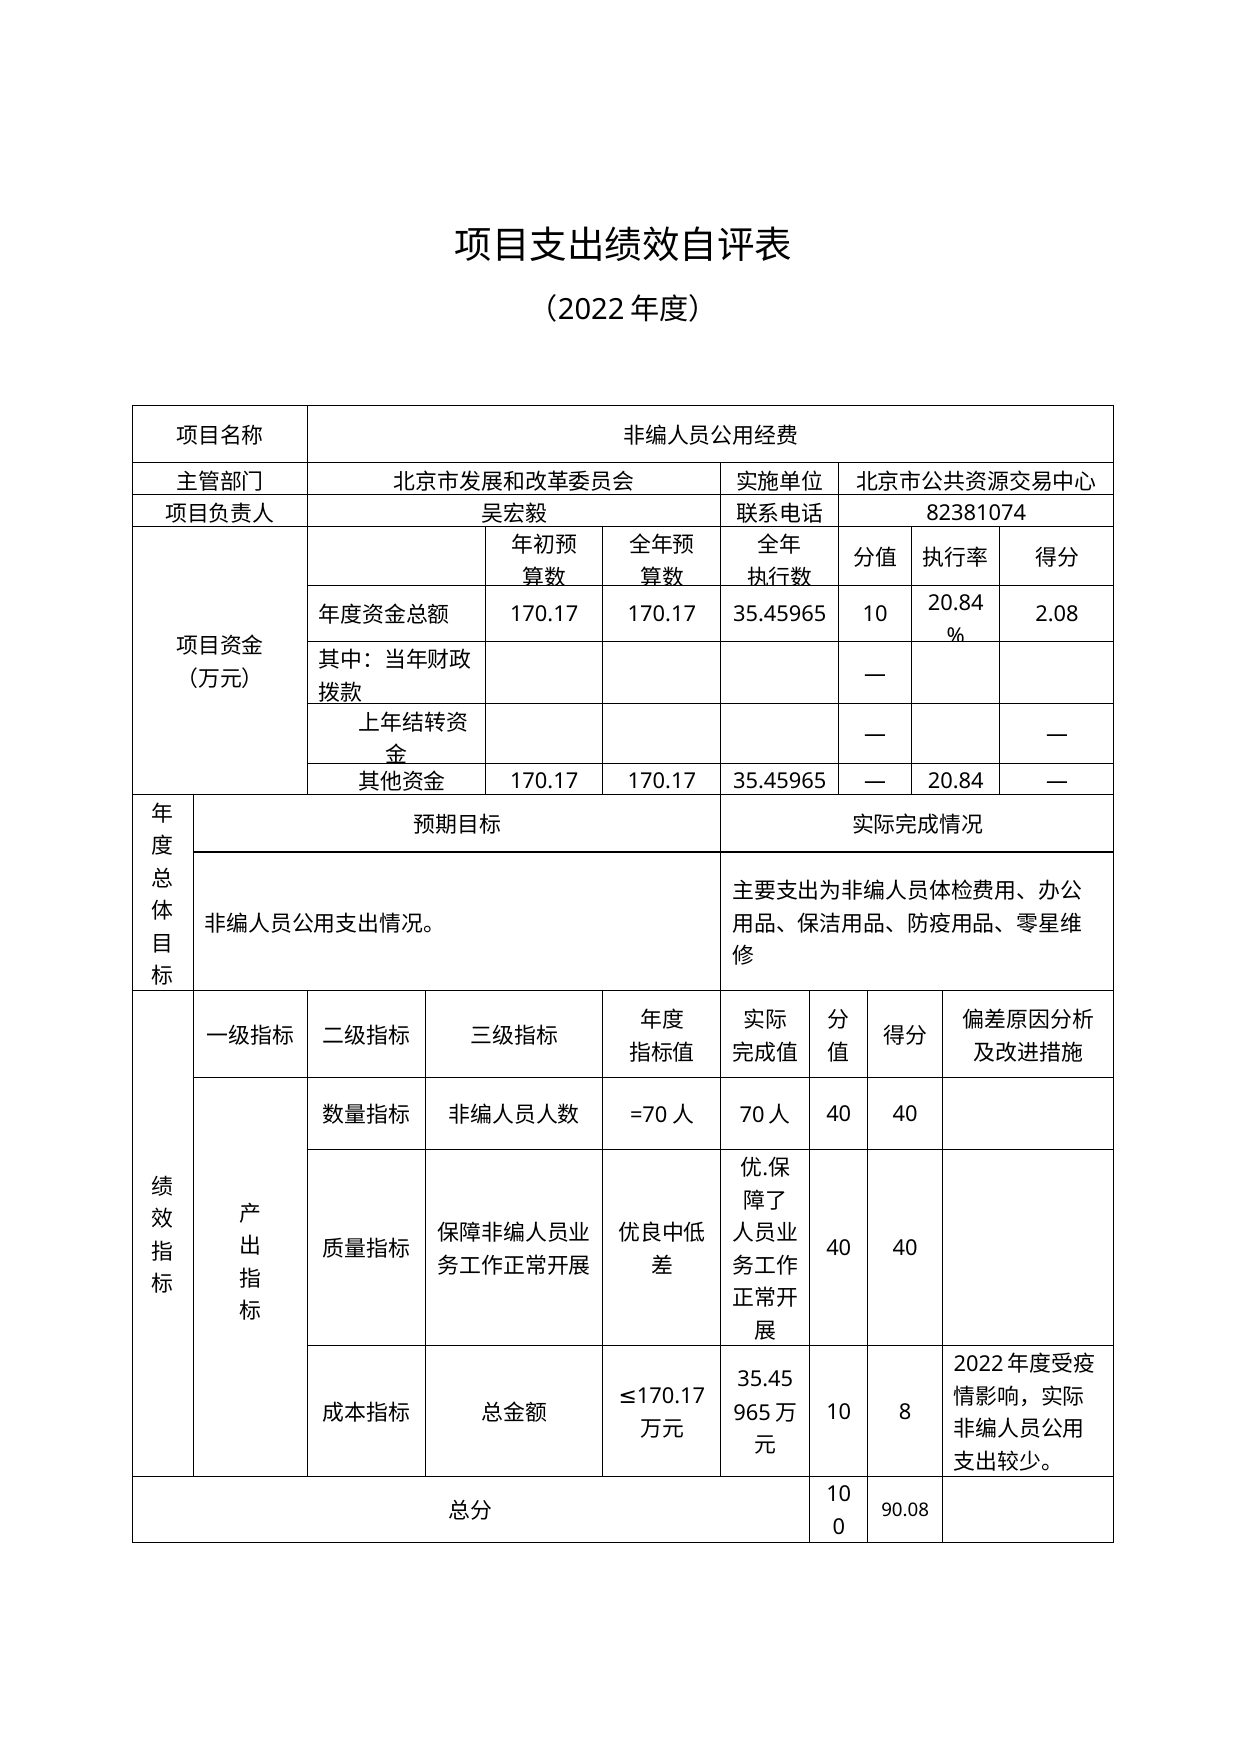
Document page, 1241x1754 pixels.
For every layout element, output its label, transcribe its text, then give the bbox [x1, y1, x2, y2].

table_cell 主要支出为非编人员体检费用、办公用品、保洁用品、防疫用品、零星维修 [721, 853, 1113, 990]
table_cell 项目负责人 [133, 495, 307, 526]
table_cell 得分 [868, 991, 942, 1077]
table_cell 35.45965 [721, 586, 838, 641]
table_cell 2022年度受疫情影响，实际非编人员公用支出较少。 [943, 1346, 1113, 1476]
table_cell 40 [868, 1150, 942, 1345]
table_cell 产 出 指 标 [194, 1078, 307, 1476]
table_cell 100 [810, 1477, 867, 1542]
table_cell 联系电话 [721, 495, 838, 526]
table_cell 年度 指标值 [603, 991, 720, 1077]
table_cell [943, 1078, 1113, 1149]
table_cell 10 [839, 586, 911, 641]
table_cell 年度总体目标 [133, 795, 193, 990]
table_cell 实际 完成值 [721, 991, 809, 1077]
table_cell 35.45965万元 [721, 1346, 809, 1476]
table_cell 绩 效 指 标 [133, 991, 193, 1476]
table_cell 非编人员人数 [426, 1078, 602, 1149]
table_cell 一级指标 [194, 991, 307, 1077]
table_cell 全年预 算数 [603, 527, 720, 585]
table_cell 总分 [133, 1477, 809, 1542]
table_cell 质量指标 [308, 1150, 425, 1345]
table_cell 实施单位 [721, 463, 838, 494]
table_cell =70人 [603, 1078, 720, 1149]
table_cell 北京市公共资源交易中心 [839, 463, 1113, 494]
text 项目支出绩效自评表 [159, 209, 1087, 274]
table_cell — [1000, 764, 1113, 794]
table_header 项目名称 [133, 406, 307, 462]
table_cell 年度资金总额 [308, 586, 485, 641]
table_cell [486, 642, 602, 703]
table_cell ≤170.17万元 [603, 1346, 720, 1476]
table_cell 分值 [810, 991, 867, 1077]
table_cell [308, 527, 485, 585]
table_cell 其中：当年财政 拨款 [308, 642, 485, 703]
table_cell 170.17 [486, 586, 602, 641]
table_cell [721, 642, 838, 703]
table_header 非编人员公用经费 [308, 406, 1113, 462]
table_cell 偏差原因分析及改进措施 [943, 991, 1113, 1077]
table_cell 优良中低差 [603, 1150, 720, 1345]
table_cell [912, 642, 999, 703]
table_cell [721, 704, 838, 762]
table_cell [912, 704, 999, 762]
table_cell 8 [868, 1346, 942, 1476]
text （2022年度） [159, 274, 1087, 339]
table_cell 执行率 [912, 527, 999, 585]
table_cell 优.保障了 人员业务工作正常开展 [721, 1150, 809, 1345]
table_cell 非编人员公用支出情况。 [194, 853, 720, 990]
table_cell 90.08 [868, 1477, 942, 1542]
table_cell 40 [810, 1078, 867, 1149]
table_cell 170.17 [486, 764, 602, 794]
table_cell 分值 [839, 527, 911, 585]
table_cell 70人 [721, 1078, 809, 1149]
table_cell 全年 执行数 [721, 527, 838, 585]
table_cell 总金额 [426, 1346, 602, 1476]
table_cell 40 [810, 1150, 867, 1345]
table_cell 40 [868, 1078, 942, 1149]
table_cell 得分 [1000, 527, 1113, 585]
table_cell [943, 1477, 1113, 1542]
table_cell — [839, 764, 911, 794]
table_cell 上年结转资金 [308, 704, 485, 762]
table_cell — [839, 704, 911, 762]
table_cell 170.17 [603, 764, 720, 794]
table_cell 年初预 算数 [486, 527, 602, 585]
table_cell 预期目标 [194, 795, 720, 851]
table_cell 吴宏毅 [308, 495, 720, 526]
table_cell 三级指标 [426, 991, 602, 1077]
table_cell 主管部门 [133, 463, 307, 494]
table_cell [603, 704, 720, 762]
table_cell 数量指标 [308, 1078, 425, 1149]
table_cell [1000, 642, 1113, 703]
table_cell 其他资金 [308, 764, 485, 794]
table_cell 北京市发展和改革委员会 [308, 463, 720, 494]
table_cell [486, 704, 602, 762]
table_cell [943, 1150, 1113, 1345]
table_cell 实际完成情况 [721, 795, 1113, 851]
table_cell 项目资金 （万元） [133, 527, 307, 794]
table_cell — [1000, 704, 1113, 762]
table_cell 35.45965 [721, 764, 838, 794]
table_cell 20.84% [912, 764, 999, 794]
table_cell 保障非编人员业务工作正常开展 [426, 1150, 602, 1345]
table_cell 82381074 [839, 495, 1113, 526]
table_cell 二级指标 [308, 991, 425, 1077]
table_cell — [839, 642, 911, 703]
table_cell 10 [810, 1346, 867, 1476]
table_cell [603, 642, 720, 703]
table_cell 20.84% [912, 586, 999, 641]
table_cell 2.08 [1000, 586, 1113, 641]
table_cell 成本指标 [308, 1346, 425, 1476]
table_cell 170.17 [603, 586, 720, 641]
